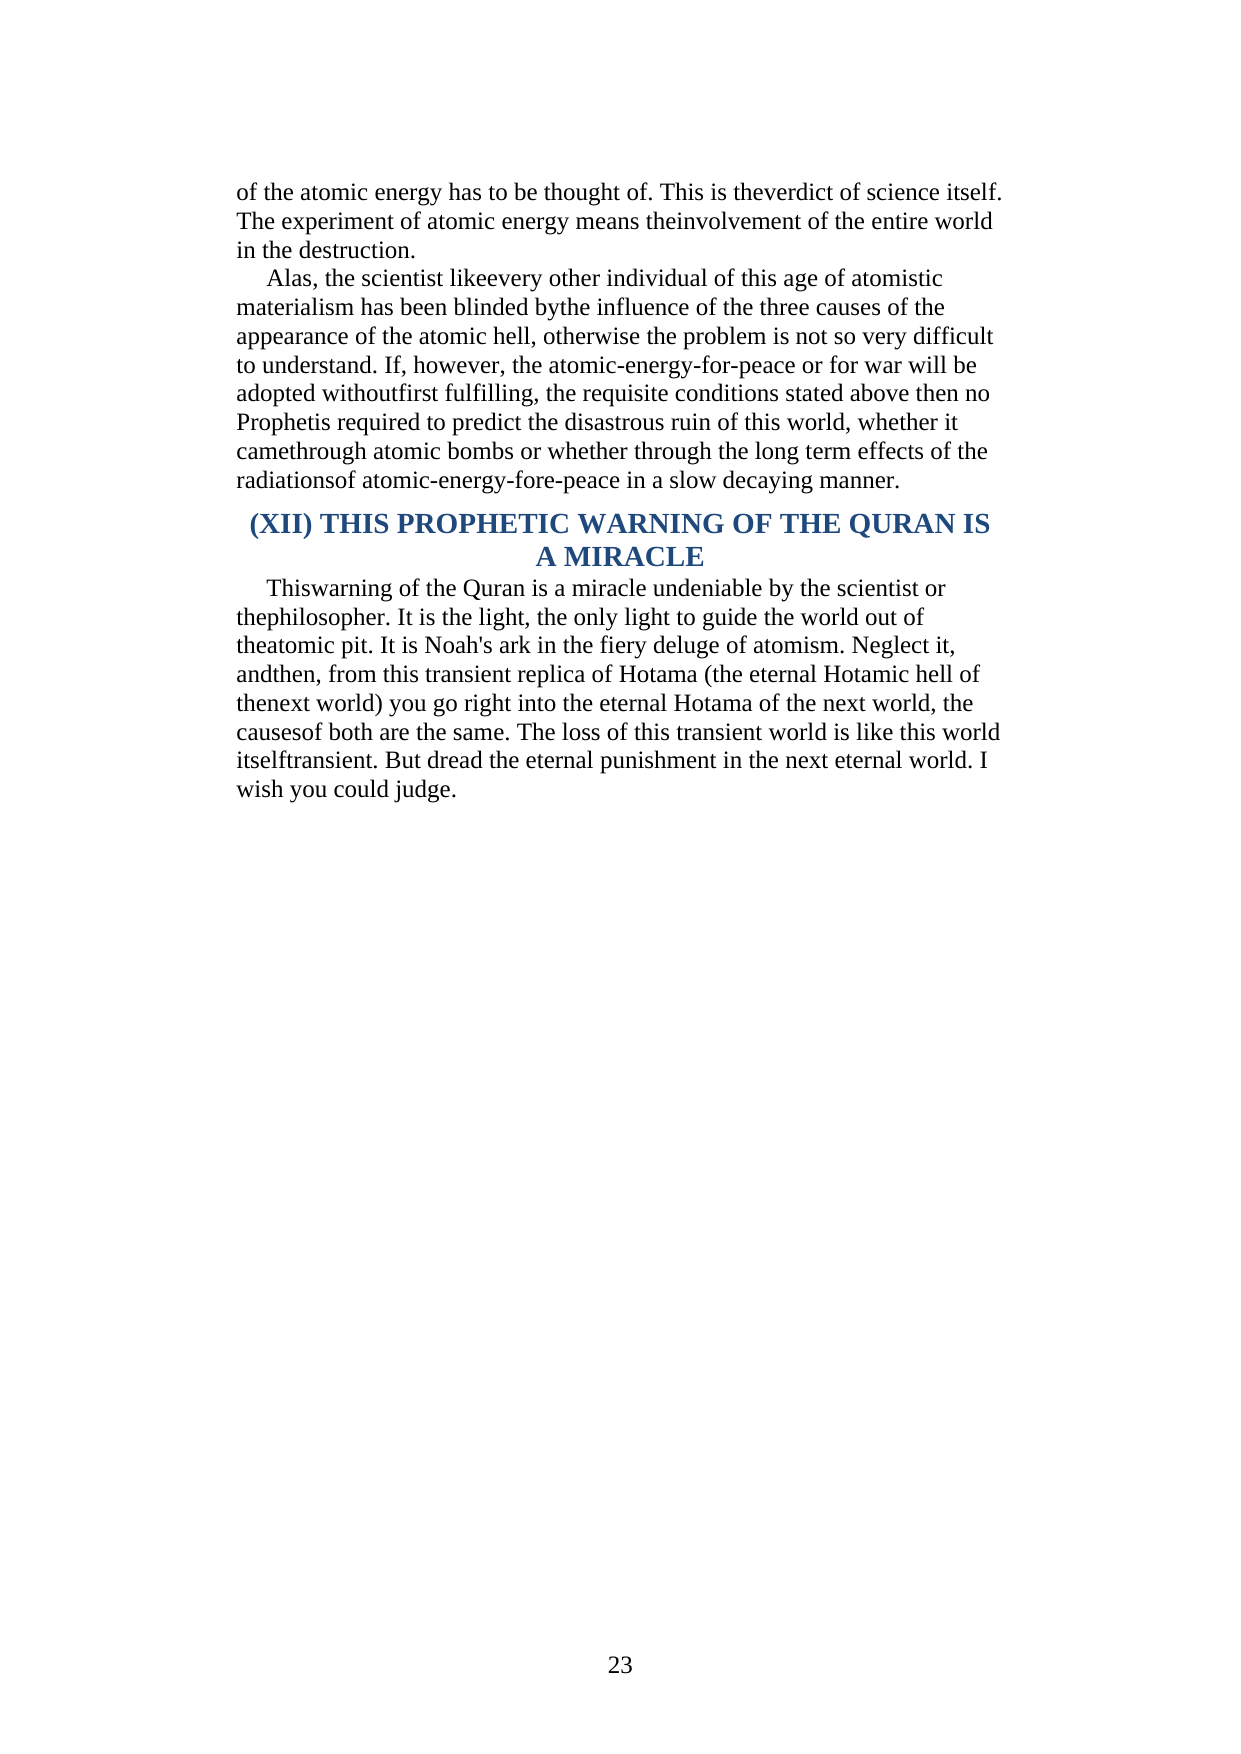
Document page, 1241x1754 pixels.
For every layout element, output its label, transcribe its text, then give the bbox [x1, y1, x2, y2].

subtitle (XII) THIS PROPHETIC WARNING OF THE QURAN IS A MIRACLE [236, 506, 1004, 573]
text Alas, the scientist likeevery other individual of this age of atomistic materialism has been blinded bythe influence of the three causes of the appearance of the atomic hell, otherwise the problem is not so very difficult to understand. If, however, the atomic-energy-for-peace or for war will be adopted withoutfirst fulfilling, the requisite conditions stated above then no Prophetis required to predict the disastrous ruin of this world, whether it camethrough atomic bombs or whether through the long term effects of the radiationsof atomic-energy-fore-peace in a slow decaying manner. [236, 263, 1004, 493]
text Thiswarning of the Quran is a miracle undeniable by the scientist or thephilosopher. It is the light, the only light to guide the world out of theatomic pit. It is Noah's ark in the fiery deluge of atomism. Neglect it, andthen, from this transient replica of Hotama (the eternal Hotamic hell of thenext world) you go right into the eternal Hotama of the next world, the causesof both are the same. The loss of this transient world is like this world itselftransient. But dread the eternal punishment in the next eternal world. I wish you could judge. [236, 573, 1004, 803]
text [236, 177, 1004, 263]
